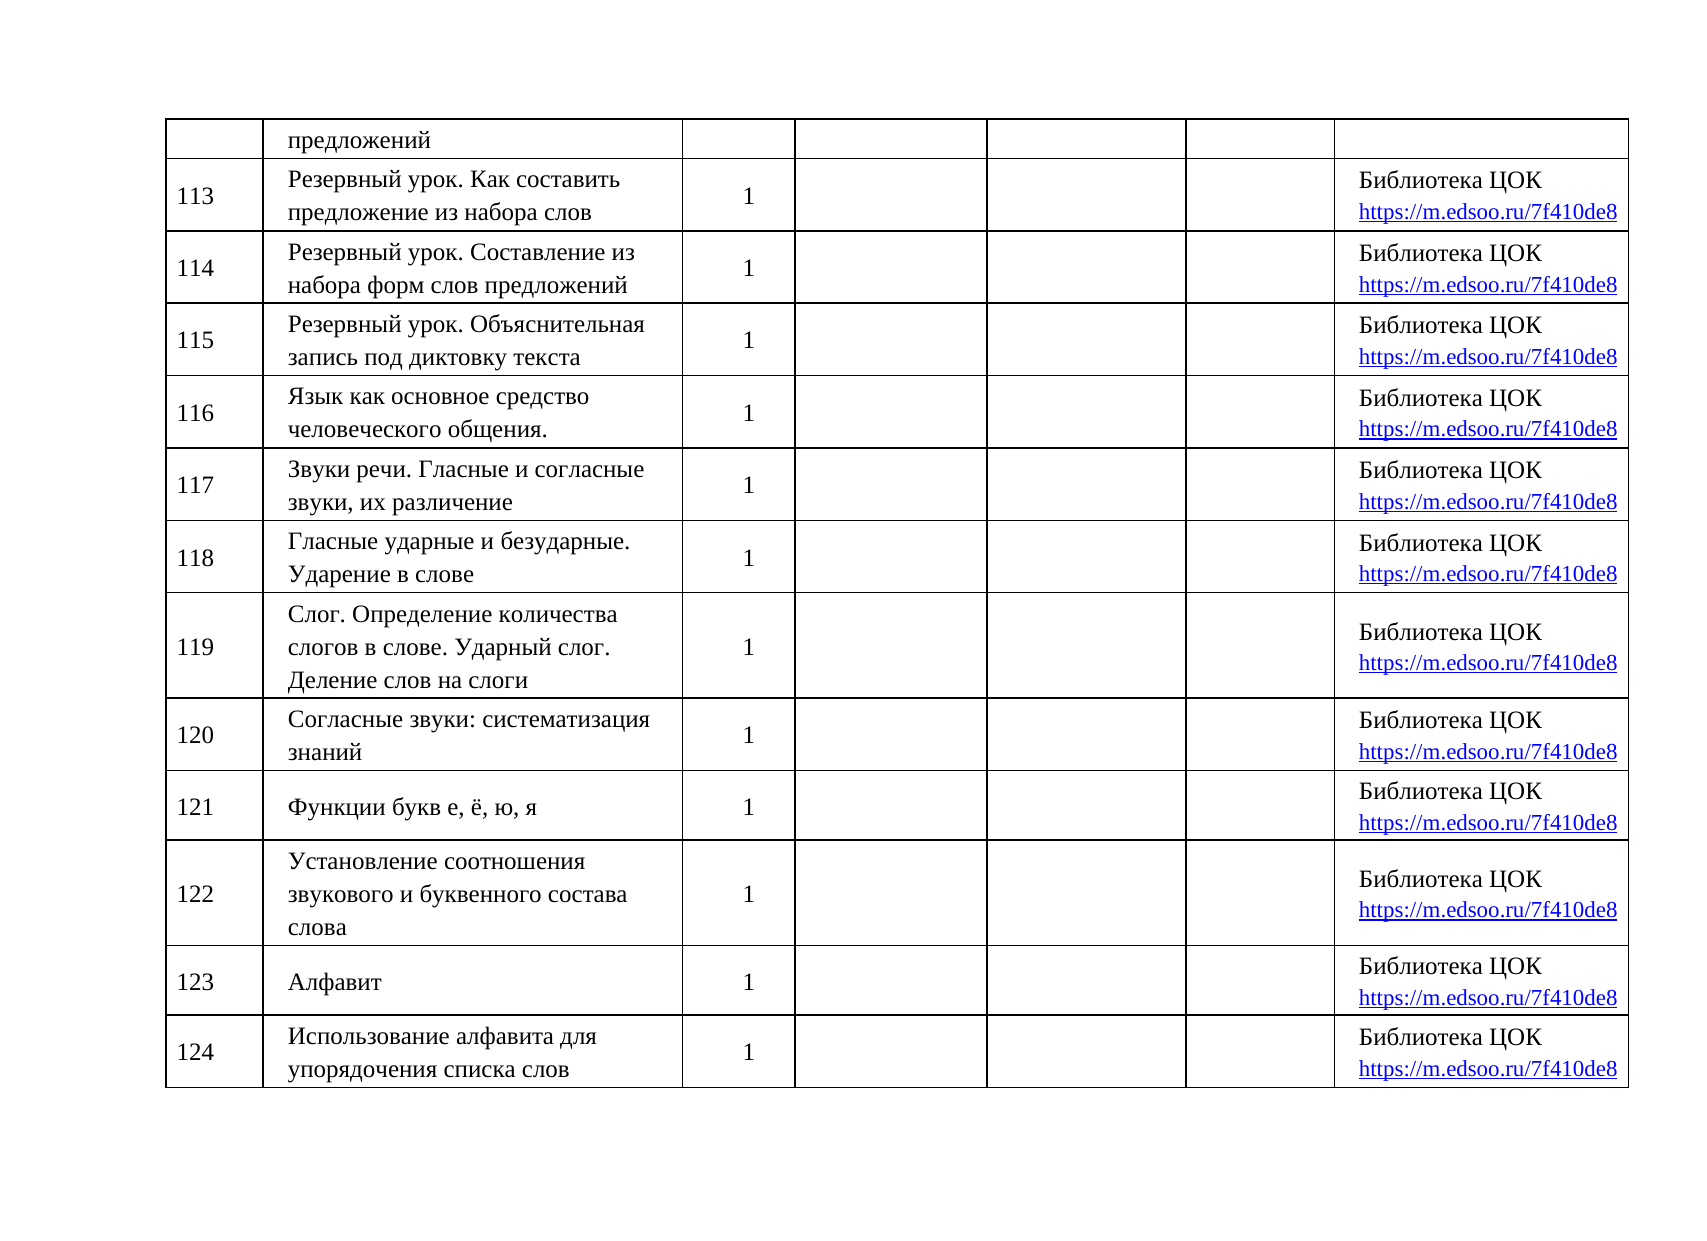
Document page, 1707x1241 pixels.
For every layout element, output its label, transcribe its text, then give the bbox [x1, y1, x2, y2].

table_cell 112 [167, 120, 262, 157]
table_cell 119 [167, 593, 262, 697]
table_cell 121 [167, 771, 262, 839]
table_cell [1187, 376, 1334, 447]
table_cell 1 [683, 521, 794, 592]
table_cell 117 [167, 449, 262, 519]
table_cell [1187, 771, 1334, 839]
table_cell [988, 376, 1185, 447]
table_cell [1187, 232, 1334, 302]
table_cell 1 [683, 841, 794, 945]
table_cell [988, 593, 1185, 697]
table_cell [988, 771, 1185, 839]
table_cell 113 [167, 159, 262, 230]
table_cell [988, 699, 1185, 770]
table_cell Звуки речи. Гласные и согласные звуки, их различение [264, 449, 682, 519]
table_cell Согласные звуки: систематизация знаний [264, 699, 682, 770]
table_cell [796, 946, 986, 1014]
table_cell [1335, 1016, 1628, 1087]
table_cell [796, 449, 986, 519]
table_cell [1187, 521, 1334, 592]
table_cell [1187, 593, 1334, 697]
table_cell [988, 232, 1185, 302]
table_cell [1187, 159, 1334, 230]
table_cell [796, 159, 986, 230]
table_cell [1187, 946, 1334, 1014]
table_cell 123 [167, 946, 262, 1014]
table_cell 1 [683, 946, 794, 1014]
table_cell Библиотека ЦОК https://m.edsoo.ru/7f410de8 [1335, 771, 1628, 839]
table_cell Библиотека ЦОК https://m.edsoo.ru/7f410de8 [1335, 376, 1628, 447]
table_cell Библиотека ЦОК https://m.edsoo.ru/7f410de8 [1335, 699, 1628, 770]
table_cell [796, 841, 986, 945]
table_cell 122 [167, 841, 262, 945]
table_cell [988, 521, 1185, 592]
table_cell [1335, 159, 1628, 230]
table_cell 1 [683, 1016, 794, 1087]
table_cell 1 [683, 699, 794, 770]
table_cell [1187, 1016, 1334, 1087]
table_cell Резервный урок. Составление из набора форм слов предложений [264, 232, 682, 302]
table_cell Библиотека ЦОК https://m.edsoo.ru/7f410de8 [1335, 521, 1628, 592]
table_cell [796, 1016, 986, 1087]
table_cell Библиотека ЦОК https://m.edsoo.ru/7f410de8 [1335, 449, 1628, 519]
table_cell 1 [683, 232, 794, 302]
table_cell Язык как основное средство человеческого общения. [264, 376, 682, 447]
table_cell Библиотека ЦОК https://m.edsoo.ru/7f410de8 [1335, 304, 1628, 375]
table_cell Использование алфавита для упорядочения списка слов [264, 1016, 682, 1087]
table_cell Гласные ударные и безударные. Ударение в слове [264, 521, 682, 592]
table_cell [796, 232, 986, 302]
table_cell Функции букв е, ё, ю, я [264, 771, 682, 839]
table_cell [1187, 120, 1334, 157]
table_cell 1 [683, 120, 794, 157]
table_cell 1 [683, 159, 794, 230]
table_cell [264, 120, 682, 157]
table_cell 1 [683, 593, 794, 697]
table_cell 118 [167, 521, 262, 592]
table_cell Резервный урок. Объяснительная запись под диктовку текста [264, 304, 682, 375]
table_cell [988, 449, 1185, 519]
table_cell 1 [683, 376, 794, 447]
table_cell 116 [167, 376, 262, 447]
table_cell [988, 1016, 1185, 1087]
table_cell [988, 304, 1185, 375]
table_cell Библиотека ЦОК https://m.edsoo.ru/7f410de8 [1335, 593, 1628, 697]
table_cell [1187, 841, 1334, 945]
table_cell [796, 699, 986, 770]
table_cell [796, 120, 986, 157]
table_cell 1 [683, 449, 794, 519]
table_cell [988, 159, 1185, 230]
table_cell Установление соотношения звукового и буквенного состава слова [264, 841, 682, 945]
table_cell 115 [167, 304, 262, 375]
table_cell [1335, 120, 1628, 157]
table_cell Резервный урок. Как составить предложение из набора слов [264, 159, 682, 230]
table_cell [1335, 946, 1628, 1014]
table_cell [1187, 304, 1334, 375]
table_cell [1187, 699, 1334, 770]
table_cell 1 [683, 771, 794, 839]
table_cell [796, 521, 986, 592]
table_cell [796, 376, 986, 447]
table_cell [1335, 841, 1628, 945]
table_cell [988, 946, 1185, 1014]
table_cell [988, 841, 1185, 945]
table_cell Слог. Определение количества слогов в слове. Ударный слог. Деление слов на слоги [264, 593, 682, 697]
table_cell 120 [167, 699, 262, 770]
table_cell 114 [167, 232, 262, 302]
table_cell [796, 304, 986, 375]
table_cell Библиотека ЦОК https://m.edsoo.ru/7f410de8 [1335, 232, 1628, 302]
table_cell 124 [167, 1016, 262, 1087]
table_cell [796, 771, 986, 839]
table_cell [796, 593, 986, 697]
table_cell Алфавит [264, 946, 682, 1014]
table_cell [988, 120, 1185, 157]
table_cell 1 [683, 304, 794, 375]
table_cell [1187, 449, 1334, 519]
